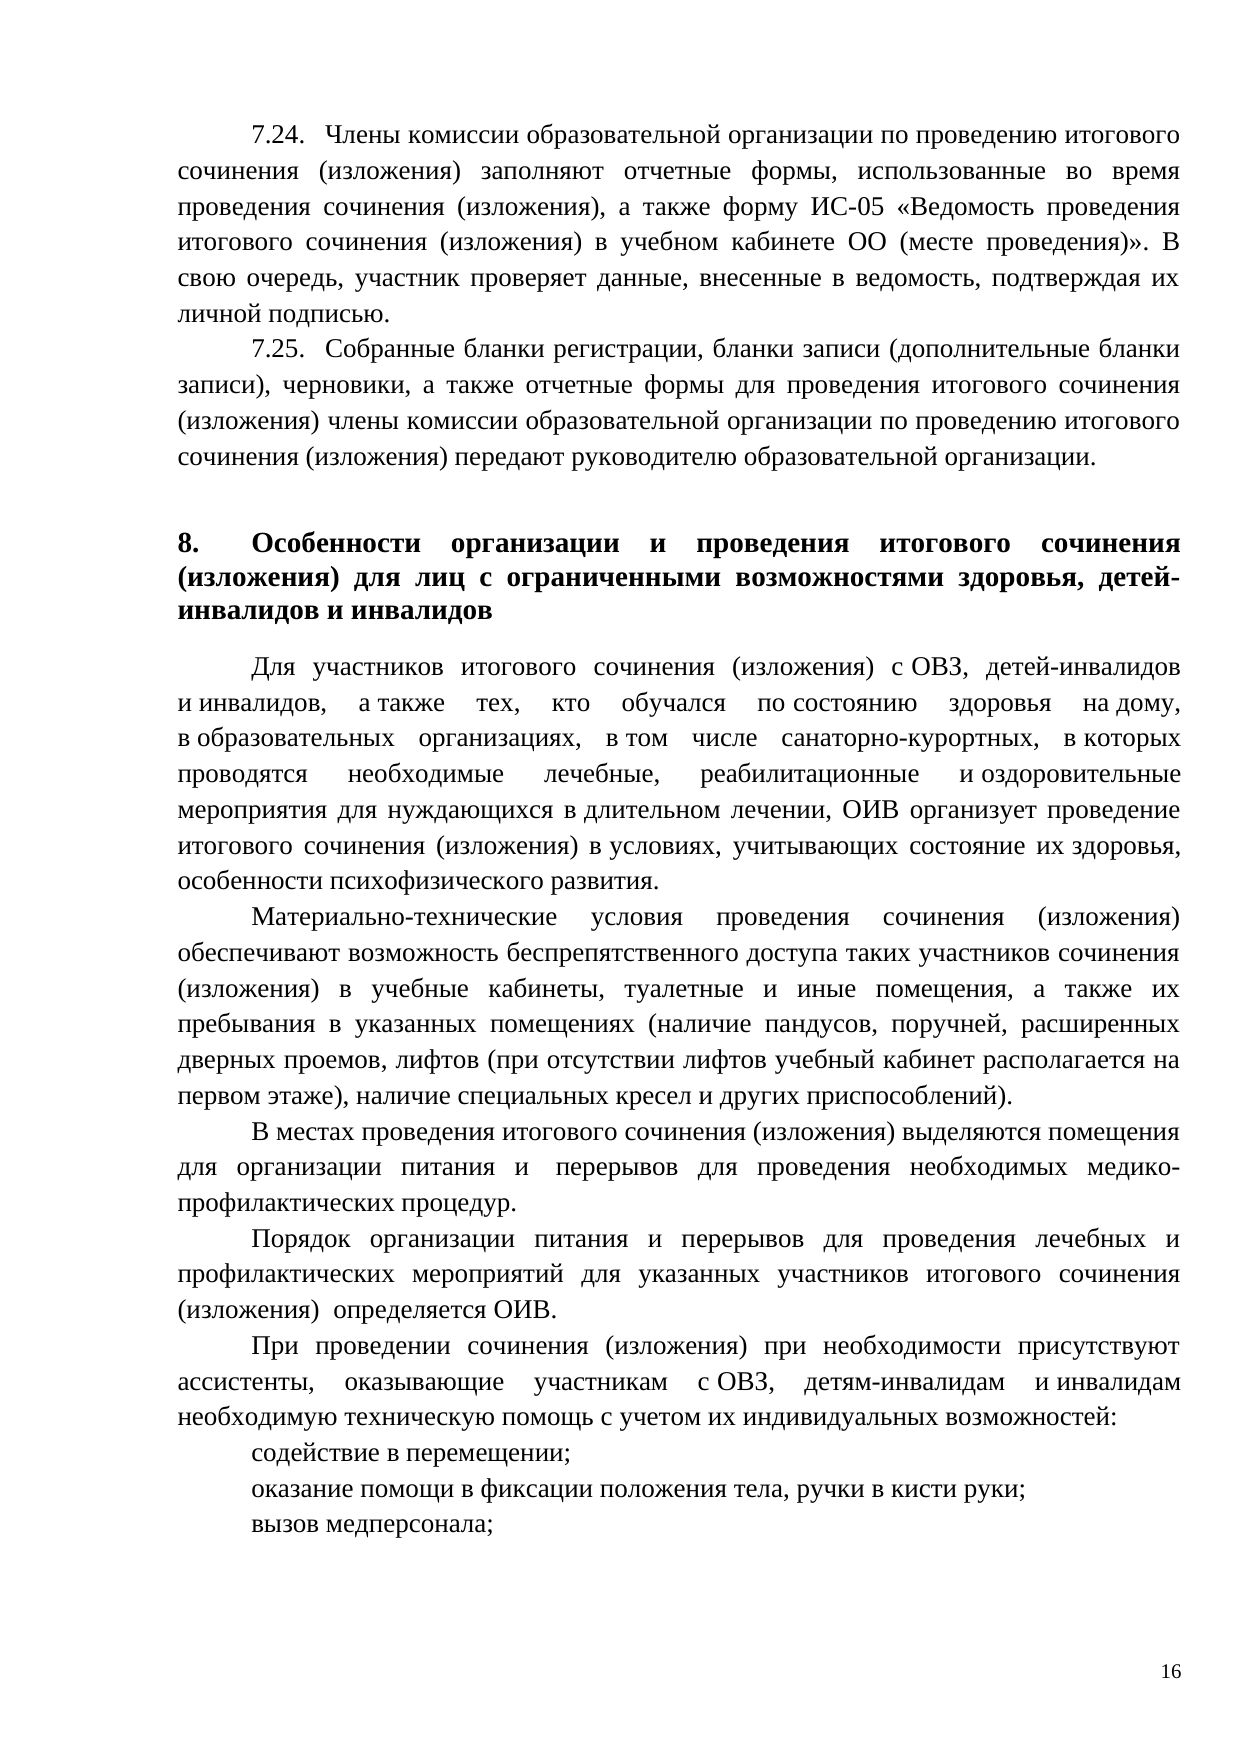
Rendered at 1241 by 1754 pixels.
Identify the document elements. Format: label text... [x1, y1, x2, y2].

text оказание помощи в фиксации положения тела, ручки в кисти руки; [177, 1472, 1181, 1503]
text В местах проведения итогового сочинения (изложения) выделяются помещения для организации питания и перерывов для проведения необходимых медико-профилактических процедур. [177, 1114, 1181, 1217]
text Материально-технические условия проведения сочинения (изложения) обеспечивают возможность беспрепятственного доступа таких участников сочинения (изложения) в учебные кабинеты, туалетные и иные помещения, а также их пребывания в указанных помещениях (наличие пандусов, поручней, расширенных дверных проемов, лифтов (при отсутствии лифтов учебный кабинет располагается на первом этаже), наличие специальных кресел и других приспособлений). [177, 900, 1181, 1110]
text Для участников итогового сочинения (изложения) с ОВЗ, детей-инвалидов и инвалидов, а также тех, кто обучался по состоянию здоровья на дому, в образовательных организациях, в том числе санаторно-курортных, в которых проводятся необходимые лечебные, реабилитационные и оздоровительные мероприятия для нуждающихся в длительном лечении, ОИВ организует проведение итогового сочинения (изложения) в условиях, учитывающих состояние их здоровья, особенности психофизического развития. [177, 650, 1181, 896]
list Члены комиссии образовательной организации по проведению итогового сочинения (изложения) заполняют отчетные формы, использованные во время проведения сочинения (изложения), а также форму ИС-05 «Ведомость проведения итогового сочинения (изложения) в учебном кабинете ОО (месте проведения)». В свою очередь, участник проверяет данные, внесенные в ведомость, подтверждая их личной подписью. [177, 118, 1181, 328]
subtitle Особенности организации и проведения итогового сочинения (изложения) для лиц с ограниченными возможностями здоровья, детей-инвалидов и инвалидов [177, 525, 1181, 626]
list Собранные бланки регистрации, бланки записи (дополнительные бланки записи), черновики, а также отчетные формы для проведения итогового сочинения (изложения) члены комиссии образовательной организации по проведению итогового сочинения (изложения) передают руководителю образовательной организации. [177, 332, 1181, 471]
text Порядок организации питания и перерывов для проведения лечебных и профилактических мероприятий для указанных участников итогового сочинения (изложения) определяется ОИВ. [177, 1222, 1181, 1324]
text вызов медперсонала; [177, 1508, 1181, 1539]
text При проведении сочинения (изложения) при необходимости присутствуют ассистенты, оказывающие участникам с ОВЗ, детям-инвалидам и инвалидам необходимую техническую помощь с учетом их индивидуальных возможностей: [177, 1329, 1181, 1432]
text содействие в перемещении; [177, 1436, 1181, 1467]
